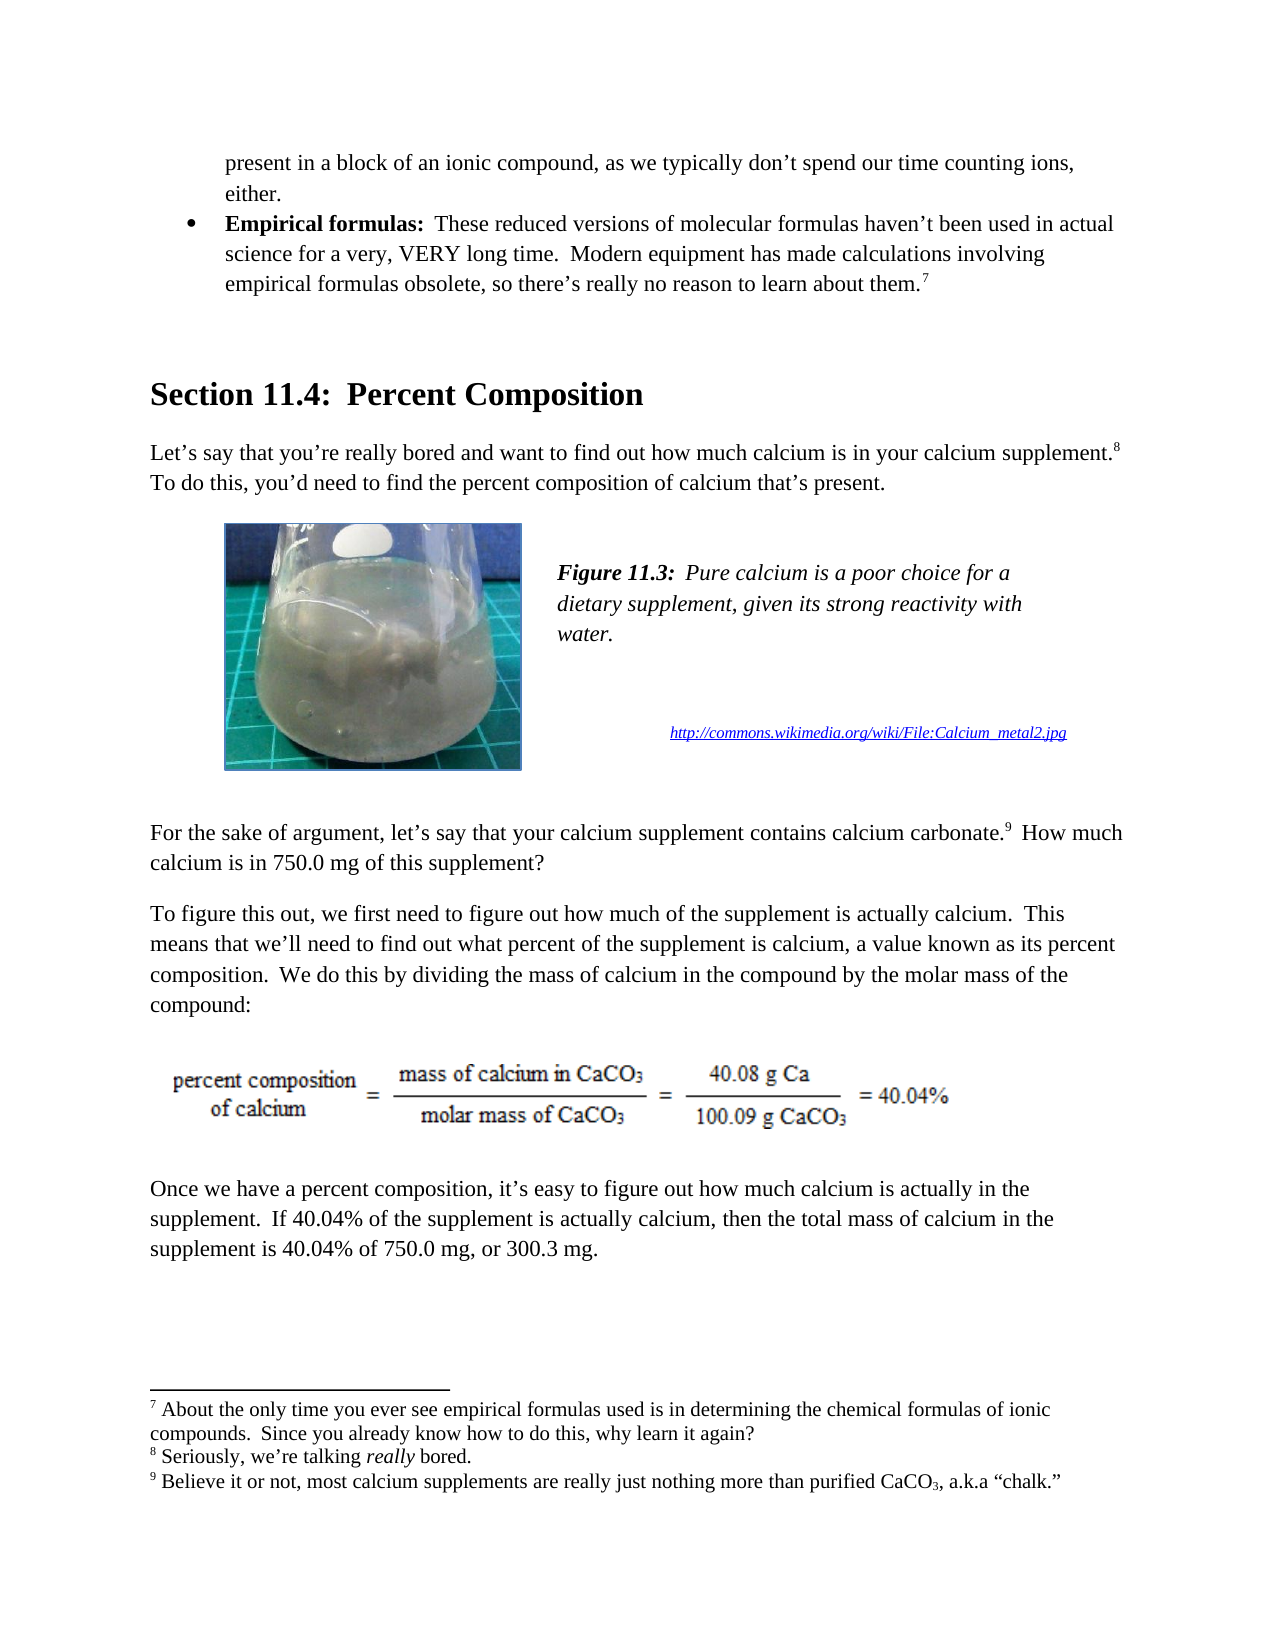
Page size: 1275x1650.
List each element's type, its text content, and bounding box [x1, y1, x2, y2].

text Figure 11.3: Pure calcium is a poor choice for a dietary supplement, given its strong reactivity with water. [557, 559, 1073, 646]
text http://commons.wikimedia.org/wiki/File:Calcium_metal2.jpg [670, 722, 1148, 742]
text Once we have a percent composition, it’s easy to figure out how much calcium is actually in the supplement. If 40.04% of the supplement is actually calcium, then the total mass of calcium in the supplement is 40.04% of 750.0 mg, or 300.3 mg. [150, 1175, 1118, 1261]
picture [173, 1064, 949, 1129]
text 9 Believe it or not, most calcium supplements are really just nothing more than purified CaCO3, a.k.a “chalk.” [150, 1469, 1148, 1493]
text 8 Seriously, we’re talking really bored. [150, 1445, 1148, 1469]
text present in a block of an ionic compound, as we typically don’t spend our time counting ions, either. [225, 149, 1118, 206]
list Empirical formulas: These reduced versions of molecular formulas haven’t been used in actual science for a very, VERY long time. Modern equipment has made calculations involving empirical formulas obsolete, so there’s really no reason to learn about them.7 [187, 210, 1116, 297]
text 7 About the only time you ever see empirical formulas used is in determining the chemical formulas of ionic compounds. Since you already know how to do this, why learn it again? [150, 1397, 1118, 1445]
subtitle Section 11.4: Percent Composition [150, 374, 1148, 413]
text Let’s say that you’re really bored and want to find out how much calcium is in your calcium supplement.8 To do this, you’d need to find the percent composition of calcium that’s present. [150, 439, 1122, 496]
picture [226, 524, 520, 769]
text To figure this out, we first need to figure out how much of the supplement is actually calcium. This means that we’ll need to find out what percent of the supplement is calcium, a value known as its percent composition. We do this by dividing the mass of calcium in the compound by the molar mass of the compound: [150, 900, 1118, 1017]
text For the sake of argument, let’s say that your calcium supplement contains calcium carbonate.9 How much calcium is in 750.0 mg of this supplement? [150, 819, 1148, 875]
